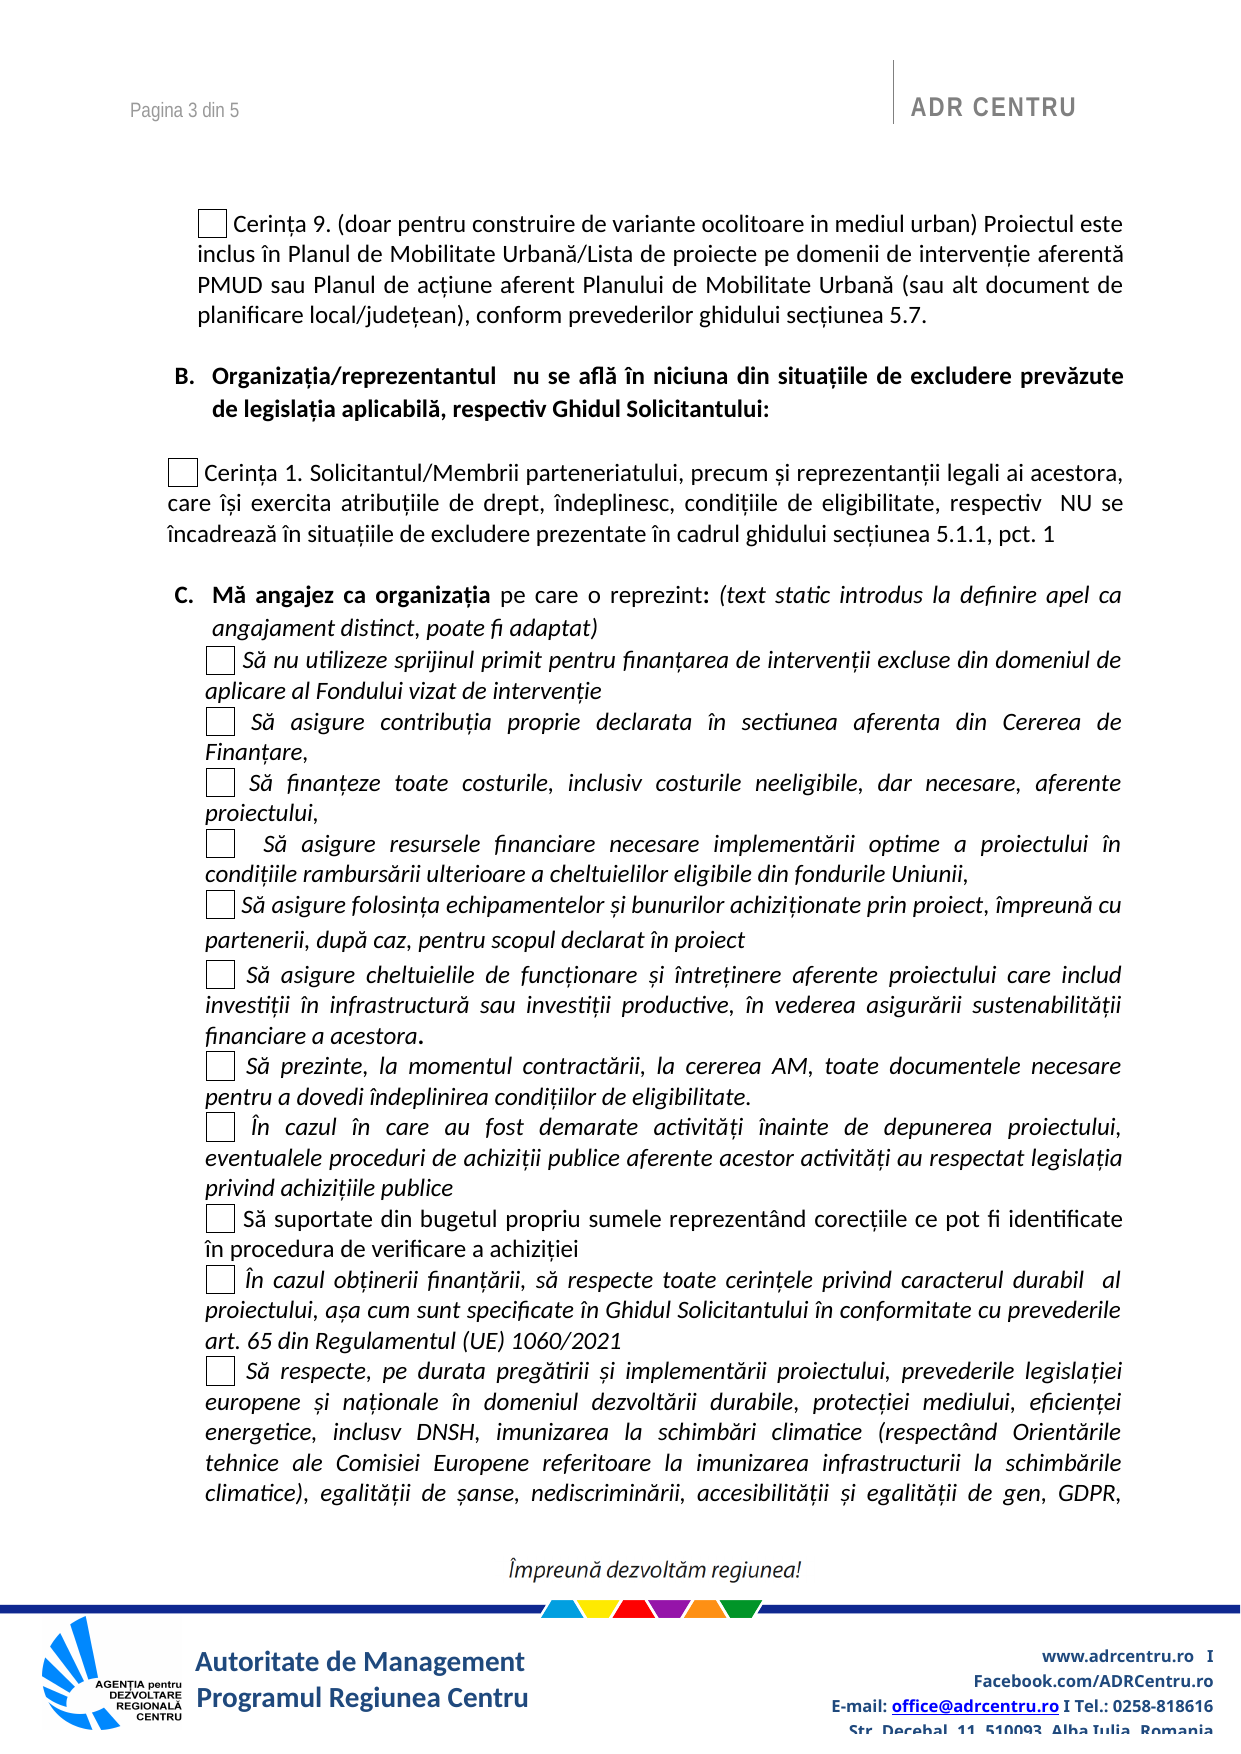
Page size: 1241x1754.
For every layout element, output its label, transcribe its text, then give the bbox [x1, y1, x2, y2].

text Să asigure resursele financiare necesare implementării optime a proiectului în condiţiile rambursării ulterioare a cheltuielilor eligibile din fondurile Uniunii, [205, 828, 1125, 889]
list Mă angajez ca organizația pe care o reprezint: (text static introdus la definire apel ca angajament distinct, poate fi adaptat) [174, 579, 1125, 642]
text Să asigure folosința echipamentelor şi bunurilor achiziţionate prin proiect, împreună cu partenerii, după caz, pentru scopul declarat în proiect [205, 889, 1125, 954]
picture [574, 1600, 1241, 1618]
text Să nu utilizeze sprijinul primit pentru finanțarea de intervenții excluse din domeniul de aplicare al Fondului vizat de intervenție [205, 644, 1125, 706]
text Să suportate din bugetul propriu sumele reprezentând corecțiile ce pot fi identificate în procedura de verificare a achiziției [205, 1203, 1125, 1264]
text Cerința 9. (doar pentru construire de variante ocolitoare in mediul urban) Proiectul este inclus în Planul de Mobilitate Urbană/Lista de proiecte pe domenii de intervenție aferentă PMUD sau Planul de acțiune aferent Planului de Mobilitate Urbană (sau alt document de planificare local/județean), conform prevederilor ghidului secțiunea 5.7. [197, 208, 1125, 330]
text Să asigure contribuţia proprie declarata în sectiunea aferenta din Cererea de Finanțare, [205, 706, 1125, 767]
picture [495, 1556, 814, 1583]
text În cazul obținerii finanțării, să respecte toate cerințele privind caracterul durabil al proiectului, așa cum sunt specificate în Ghidul Solicitantului în conformitate cu prevederile art. 65 din Regulamentul (UE) 1060/2021 [205, 1264, 1125, 1356]
text Să finanţeze toate costurile, inclusiv costurile neeligibile, dar necesare, aferente proiectului, [205, 767, 1125, 828]
text În cazul în care au fost demarate activităţi înainte de depunerea proiectului, eventualele proceduri de achiziţii publice aferente acestor activităţi au respectat legislaţia privind achiziţiile publice [205, 1111, 1125, 1203]
picture [0, 1600, 550, 1730]
text Să asigure cheltuielile de funcționare și întreținere aferente proiectului care includ investiții în infrastructură sau investiții productive, în vederea asigurării sustenabilității financiare a acestora. [205, 959, 1125, 1050]
list Organizația/reprezentantul nu se află în niciuna din situațiile de excludere prevăzute de legislația aplicabilă, respectiv Ghidul Solicitantului: [174, 360, 1125, 424]
text Cerința 1. Solicitantul/Membrii parteneriatului, precum și reprezentanții legali ai acestora, care îşi exercita atribuțiile de drept, îndeplinesc, condițiile de eligibilitate, respectiv NU se încadrează în situațiile de excludere prezentate în cadrul ghidului secțiunea 5.1.1, pct. 1 [167, 457, 1125, 548]
text Să prezinte, la momentul contractării, la cererea AM, toate documentele necesare pentru a dovedi îndeplinirea condițiilor de eligibilitate. [205, 1050, 1125, 1111]
